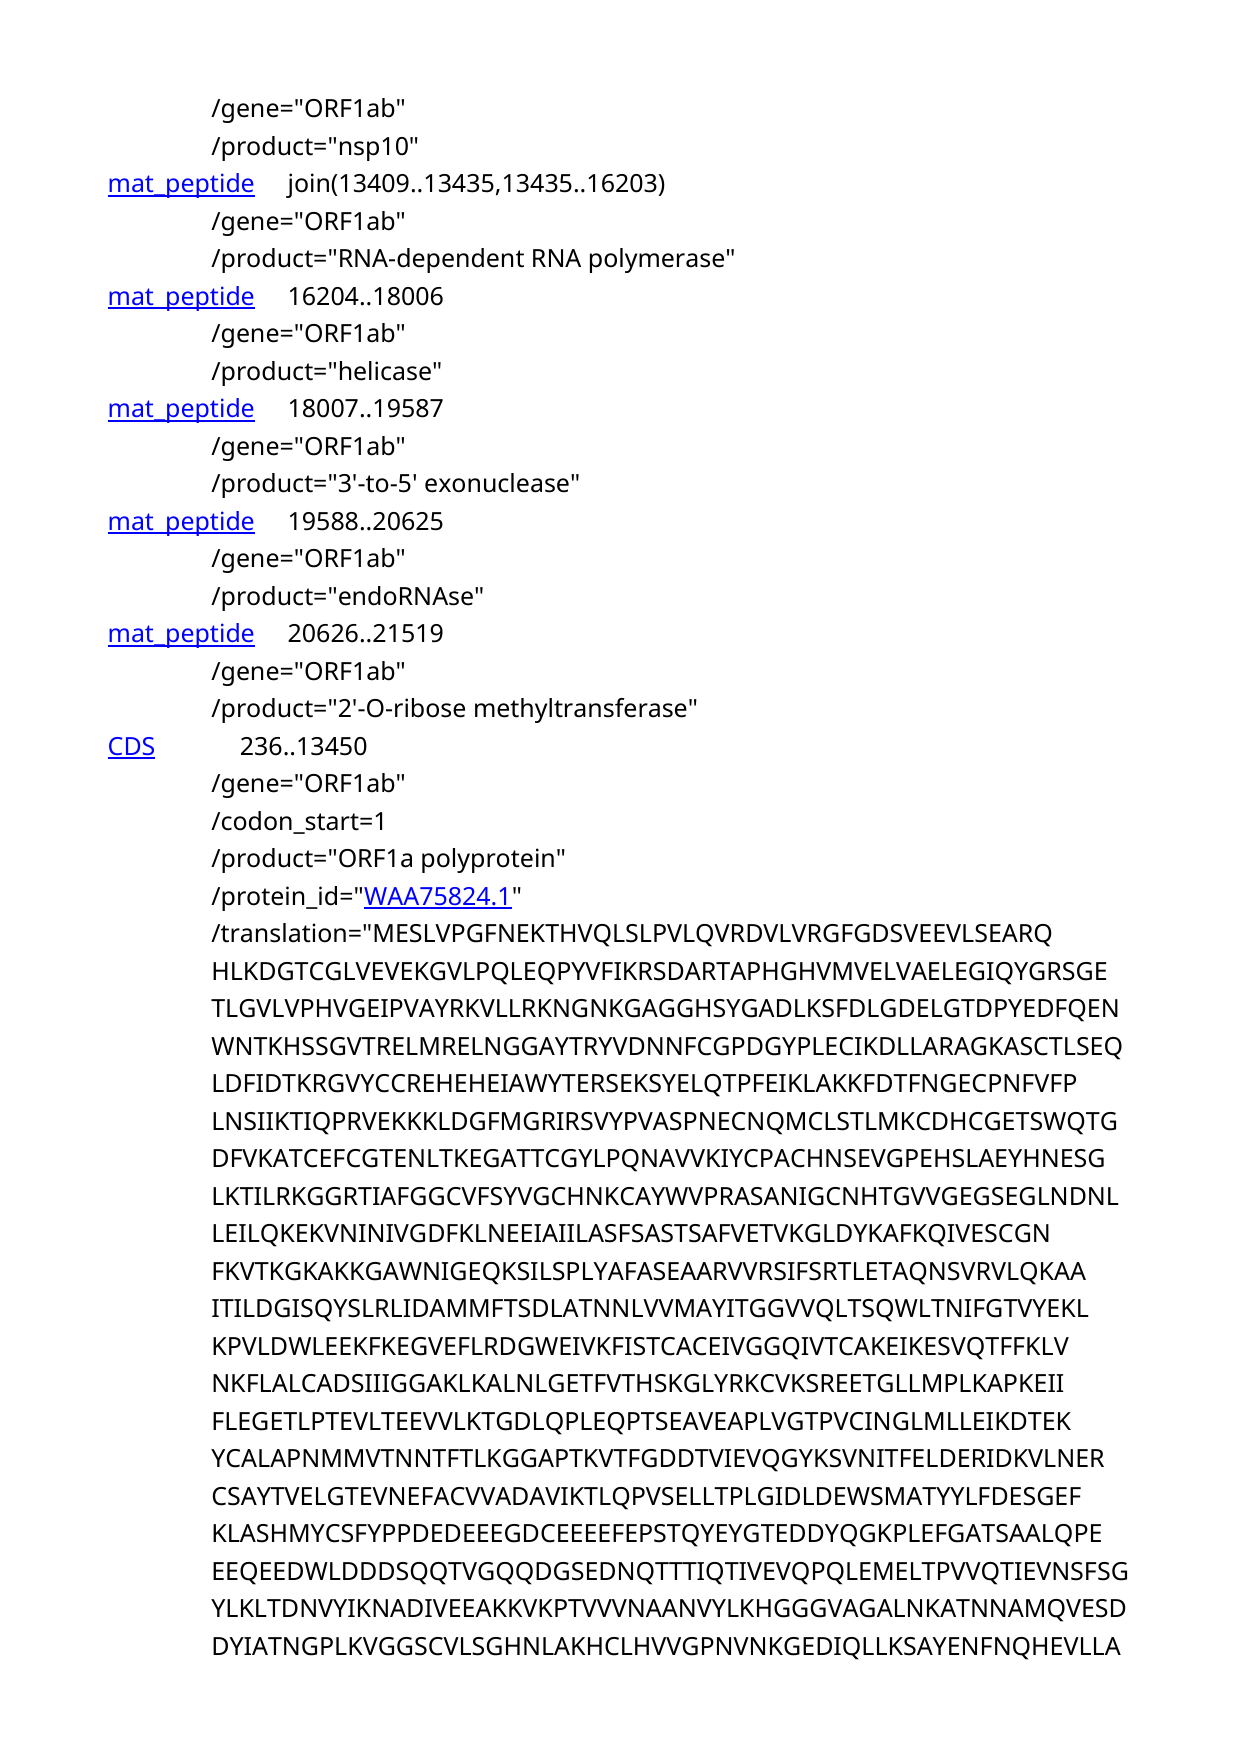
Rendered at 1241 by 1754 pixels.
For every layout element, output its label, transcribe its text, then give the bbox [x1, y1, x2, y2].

text LKTILRKGGRTIAFGGCVFSYVGCHNKCAYWVPRASANIGCNHTGVVGEGSEGLNDNL [75, 1177, 1165, 1214]
text /product="RNA-dependent RNA polymerase" [75, 239, 1165, 277]
text LDFIDTKRGVYCCREHEHEIAWYTERSEKSYELQTPFEIKLAKKFDTFNGECPNFVFP [75, 1064, 1165, 1102]
text /protein_id="WAA75824.1" [75, 877, 1165, 914]
text mat_peptide 19588..20625 [75, 502, 1165, 539]
text CSAYTVELGTEVNEFACVVADAVIKTLQPVSELLTPLGIDLDEWSMATYYLFDESGEF [75, 1477, 1165, 1514]
text mat_peptide 18007..19587 [75, 389, 1165, 427]
text FLEGETLPTEVLTEEVVLKTGDLQPLEQPTSEAVEAPLVGTPVCINGLMLLEIKDTEK [75, 1402, 1165, 1439]
text /gene="ORF1ab" [75, 202, 1165, 239]
text DYIATNGPLKVGGSCVLSGHNLAKHCLHVVGPNVNKGEDIQLLKSAYENFNQHEVLLA [75, 1627, 1165, 1664]
text CDS 236..13450 [75, 727, 1165, 764]
text mat_peptide 20626..21519 [75, 614, 1165, 652]
text /gene="ORF1ab" [75, 652, 1165, 689]
text /product="2'-O-ribose methyltransferase" [75, 689, 1165, 727]
text KLASHMYCSFYPPDEDEEEGDCEEEEFEPSTQYEYGTEDDYQGKPLEFGATSAALQPE [75, 1514, 1165, 1552]
text NKFLALCADSIIIGGAKLKALNLGETFVTHSKGLYRKCVKSREETGLLMPLKAPKEII [75, 1364, 1165, 1402]
text /gene="ORF1ab" [75, 427, 1165, 464]
text mat_peptide 16204..18006 [75, 277, 1165, 314]
text TLGVLVPHVGEIPVAYRKVLLRKNGNKGAGGHSYGADLKSFDLGDELGTDPYEDFQEN [75, 989, 1165, 1027]
text YLKLTDNVYIKNADIVEEAKKVKPTVVVNAANVYLKHGGGVAGALNKATNNAMQVESD [75, 1589, 1165, 1627]
text LNSIIKTIQPRVEKKKLDGFMGRIRSVYPVASPNECNQMCLSTLMKCDHCGETSWQTG [75, 1102, 1165, 1139]
text DFVKATCEFCGTENLTKEGATTCGYLPQNAVVKIYCPACHNSEVGPEHSLAEYHNESG [75, 1139, 1165, 1177]
text /product="endoRNAse" [75, 577, 1165, 614]
text /gene="ORF1ab" [75, 89, 1165, 127]
text /gene="ORF1ab" [75, 314, 1165, 352]
text HLKDGTCGLVEVEKGVLPQLEQPYVFIKRSDARTAPHGHVMVELVAELEGIQYGRSGE [75, 952, 1165, 989]
text FKVTKGKAKKGAWNIGEQKSILSPLYAFASEAARVVRSIFSRTLETAQNSVRVLQKAA [75, 1252, 1165, 1289]
text WNTKHSSGVTRELMRELNGGAYTRYVDNNFCGPDGYPLECIKDLLARAGKASCTLSEQ [75, 1027, 1165, 1064]
text /codon_start=1 [75, 802, 1165, 839]
text /product="nsp10" [75, 127, 1165, 164]
text mat_peptide join(13409..13435,13435..16203) [75, 164, 1165, 202]
text ITILDGISQYSLRLIDAMMFTSDLATNNLVVMAYITGGVVQLTSQWLTNIFGTVYEKL [75, 1289, 1165, 1327]
text /product="ORF1a polyprotein" [75, 839, 1165, 877]
text KPVLDWLEEKFKEGVEFLRDGWEIVKFISTCACEIVGGQIVTCAKEIKESVQTFFKLV [75, 1327, 1165, 1364]
text /gene="ORF1ab" [75, 764, 1165, 802]
text LEILQKEKVNINIVGDFKLNEEIAIILASFSASTSAFVETVKGLDYKAFKQIVESCGN [75, 1214, 1165, 1252]
text /product="helicase" [75, 352, 1165, 389]
text /gene="ORF1ab" [75, 539, 1165, 577]
text EEQEEDWLDDDSQQTVGQQDGSEDNQTTTIQTIVEVQPQLEMELTPVVQTIEVNSFSG [75, 1552, 1165, 1589]
text /product="3'-to-5' exonuclease" [75, 464, 1165, 502]
text YCALAPNMMVTNNTFTLKGGAPTKVTFGDDTVIEVQGYKSVNITFELDERIDKVLNER [75, 1439, 1165, 1477]
text /translation="MESLVPGFNEKTHVQLSLPVLQVRDVLVRGFGDSVEEVLSEARQ [75, 914, 1165, 952]
